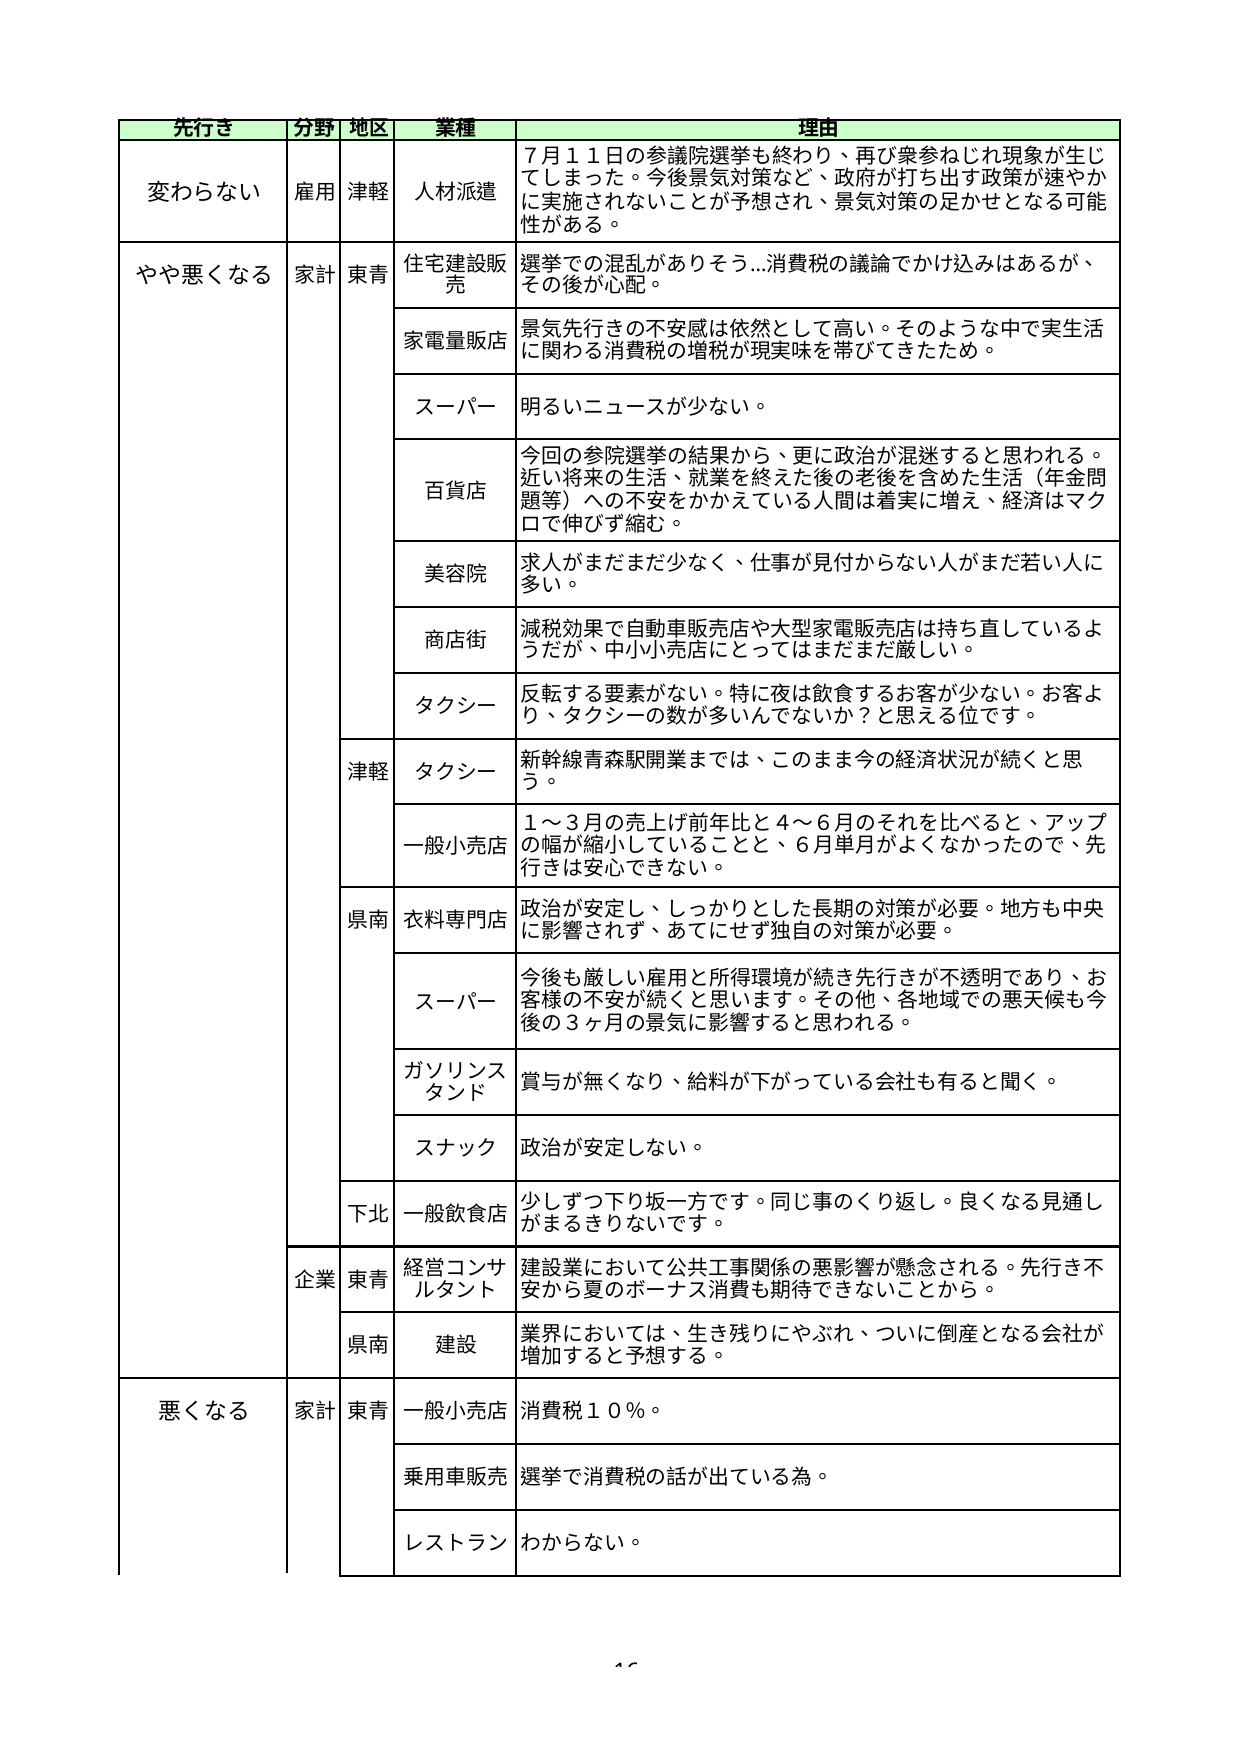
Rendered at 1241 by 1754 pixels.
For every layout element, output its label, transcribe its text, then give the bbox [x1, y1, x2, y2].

table_cell 減税効果で自動車販売店や大型家電販売店は持ち直しているようだが、中小小売店にとってはまだまだ厳しい。 [517, 608, 1119, 672]
table_cell 人材派遣 [395, 141, 515, 241]
table_header 業種 [395, 121, 515, 139]
table_cell ガソリンスタンド [395, 1050, 515, 1114]
table_cell 変わらない [120, 141, 286, 241]
table_cell 政治が安定しない。 [517, 1116, 1119, 1179]
table_cell 新幹線青森駅開業までは、このまま今の経済状況が続くと思う。 [517, 740, 1119, 803]
table_cell わからない。 [517, 1511, 1119, 1574]
table_cell 建設業において公共工事関係の悪影響が懸念される。先行き不安から夏のボーナス消費も期待できないことから。 [517, 1248, 1119, 1311]
table_cell 県南 [341, 1313, 393, 1377]
table_cell 雇用 [288, 141, 339, 241]
table_cell 東青 [341, 1379, 393, 1574]
table_cell 選挙で消費税の話が出ている為。 [517, 1445, 1119, 1509]
table_cell 明るいニュースが少ない。 [517, 375, 1119, 438]
table_cell 東青 [341, 243, 393, 737]
table_cell 景気先行きの不安感は依然として高い。そのような中で実生活に関わる消費税の増税が現実味を帯びてきたため。 [517, 309, 1119, 372]
table_cell スナック [395, 1116, 515, 1179]
table_cell 建設 [395, 1313, 515, 1377]
table_cell 賞与が無くなり、給料が下がっている会社も有ると聞く。 [517, 1050, 1119, 1114]
table_cell レストラン [395, 1511, 515, 1574]
table_cell 悪くなる [120, 1379, 287, 1574]
table_cell 住宅建設販売 [395, 243, 515, 307]
table_header 地区 [341, 121, 393, 139]
table_cell 商店街 [395, 608, 515, 672]
table_cell タクシー [395, 740, 515, 803]
table_cell 経営コンサルタント [395, 1248, 515, 1311]
table_cell 一般小売店 [395, 805, 515, 886]
table_cell 下北 [341, 1182, 393, 1245]
table_cell 今回の参院選挙の結果から、更に政治が混迷すると思われる。近い将来の生活、就業を終えた後の老後を含めた生活（年金問題等）への不安をかかえている人間は着実に増え、経済はマクロで伸びず縮む。 [517, 440, 1119, 540]
table_cell 反転する要素がない。特に夜は飲食するお客が少ない。お客より、タクシーの数が多いんでないか？と思える位です。 [517, 674, 1119, 737]
table_cell スーパー [395, 954, 515, 1048]
table_cell 美容院 [395, 542, 515, 606]
table_cell 乗用車販売 [395, 1445, 515, 1509]
table_cell 一般小売店 [395, 1379, 515, 1443]
table_header 分野 [288, 121, 339, 139]
table_cell 家電量販店 [395, 309, 515, 372]
table_cell 企業 [288, 1248, 339, 1377]
table_cell 一般飲食店 [395, 1182, 515, 1245]
table_cell 消費税１０％。 [517, 1379, 1119, 1443]
table_header 理由 [517, 121, 1119, 139]
table_cell 政治が安定し、しっかりとした長期の対策が必要。地方も中央に影響されず、あてにせず独自の対策が必要。 [517, 888, 1119, 952]
table_cell 家計 [288, 243, 339, 1245]
table_cell 東青 [341, 1248, 393, 1311]
table_cell 求人がまだまだ少なく、仕事が見付からない人がまだ若い人に多い。 [517, 542, 1119, 606]
table_cell タクシー [395, 674, 515, 737]
table_cell 津軽 [341, 141, 393, 241]
table_cell 選挙での混乱がありそう…消費税の議論でかけ込みはあるが、その後が心配。 [517, 243, 1119, 307]
table_cell 今後も厳しい雇用と所得環境が続き先行きが不透明であり、お客様の不安が続くと思います。その他、各地域での悪天候も今後の３ヶ月の景気に影響すると思われる。 [517, 954, 1119, 1048]
table_cell ７月１１日の参議院選挙も終わり、再び衆参ねじれ現象が生じてしまった。今後景気対策など、政府が打ち出す政策が速やかに実施されないことが予想され、景気対策の足かせとなる可能性がある。 [517, 141, 1119, 241]
table_cell 衣料専門店 [395, 888, 515, 952]
table_cell 業界においては、生き残りにやぶれ、ついに倒産となる会社が増加すると予想する。 [517, 1313, 1119, 1377]
table_cell １～３月の売上げ前年比と４～６月のそれを比べると、アップの幅が縮小していることと、６月単月がよくなかったので、先行きは安心できない。 [517, 805, 1119, 886]
table_header 先行き [120, 121, 286, 139]
table_cell 少しずつ下り坂一方です。同じ事のくり返し。良くなる見通しがまるきりないです。 [517, 1182, 1119, 1245]
table_cell スーパー [395, 375, 515, 438]
table_cell 家計 [287, 1379, 339, 1574]
table_cell やや悪くなる [120, 243, 286, 1377]
table_cell 津軽 [341, 740, 393, 886]
table_cell 百貨店 [395, 440, 515, 540]
table_cell 県南 [341, 888, 393, 1179]
